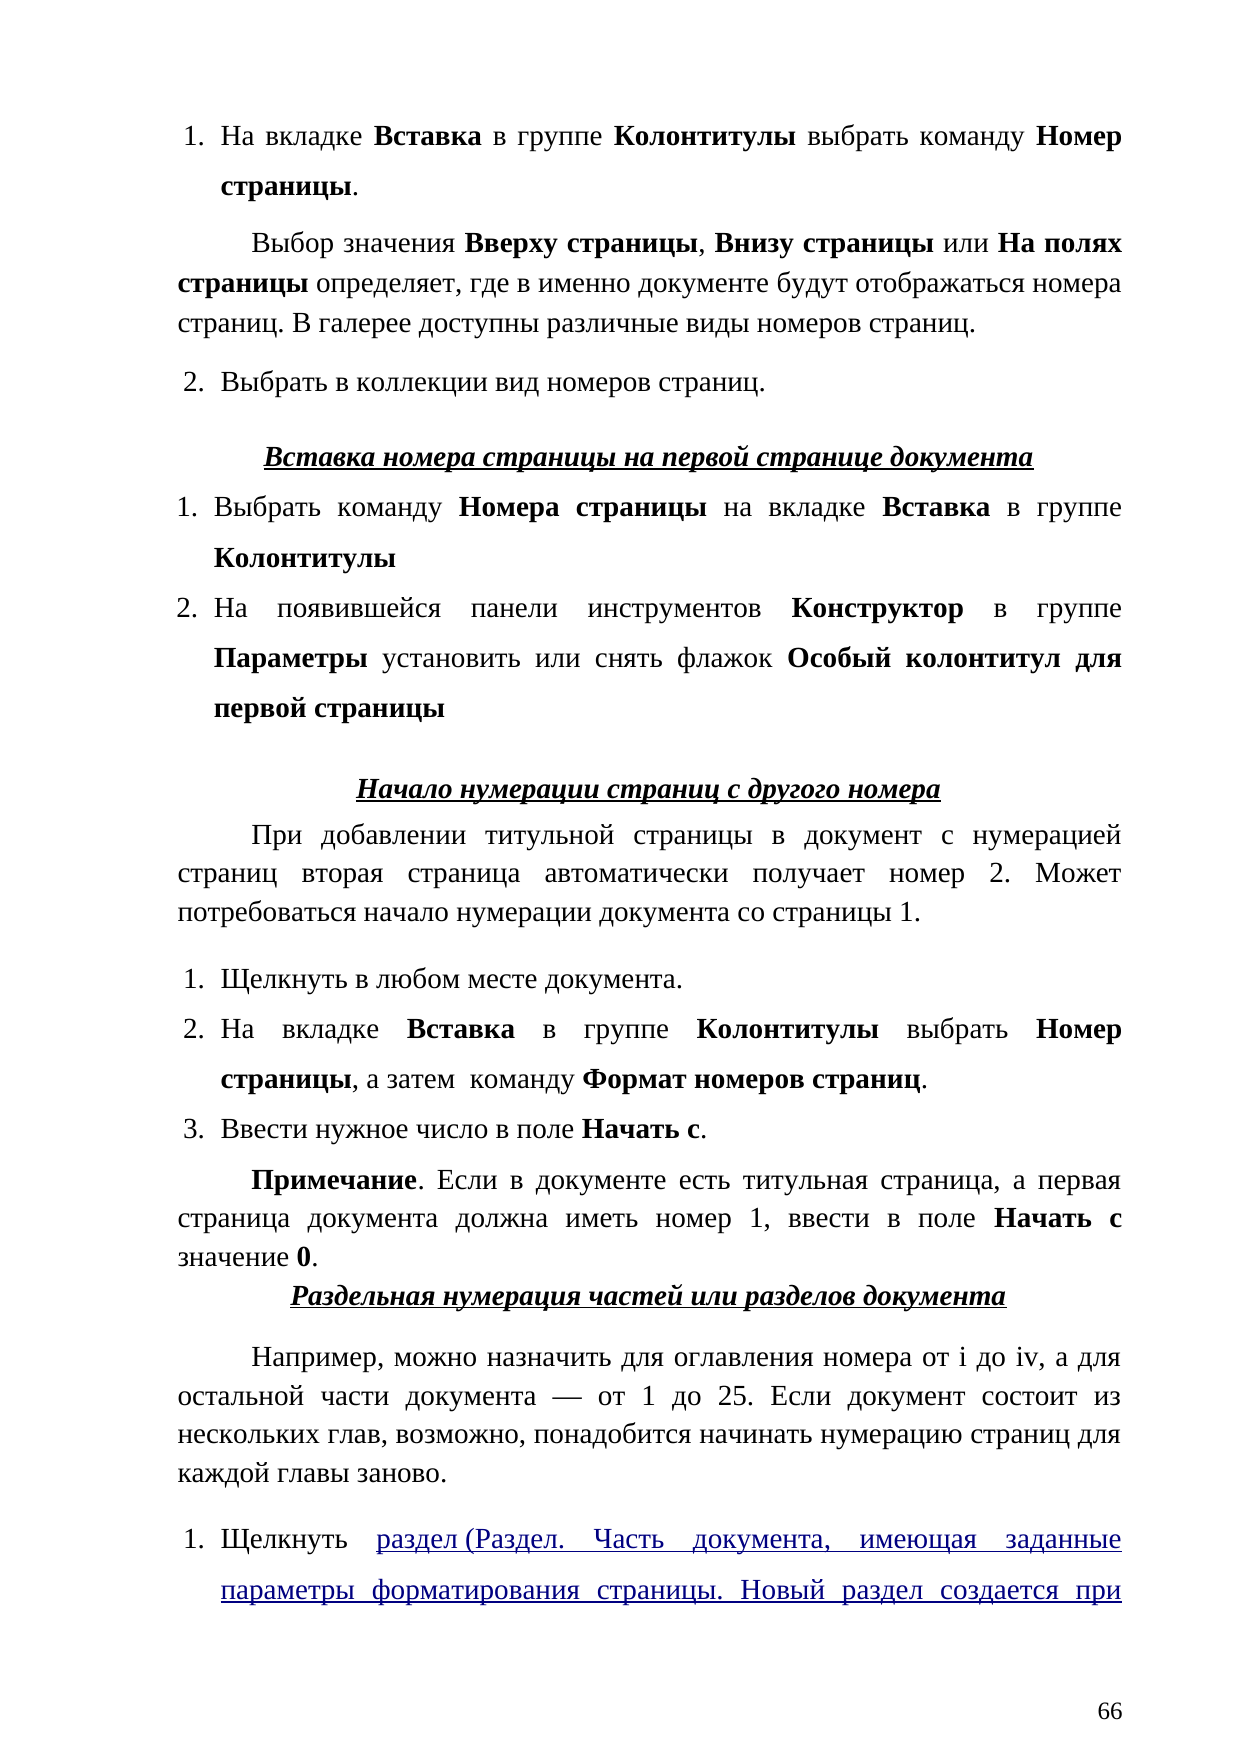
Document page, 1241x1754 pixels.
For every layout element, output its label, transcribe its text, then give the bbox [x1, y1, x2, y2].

text Выбор значения Вверху страницы, Внизу страницы или На полях страницы определяет, где в именно документе будут отображаться номера страниц. В галерее доступны различные виды номеров страниц. [177, 219, 1122, 339]
list Ввести нужное число в поле Начать с. [183, 1112, 1122, 1145]
list Щелкнуть в любом месте документа. [183, 961, 1122, 994]
text Примечание. Если в документе есть титульная страница, а первая страница документа должна иметь номер 1, ввести в поле Начать с значение 0. [177, 1162, 1122, 1273]
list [183, 1522, 1122, 1605]
list Выбрать команду Номера страницы на вкладке Вставка в группе Колонтитулы [176, 489, 1122, 573]
list На вкладке Вставка в группе Колонтитулы выбрать Номер страницы, а затем команду Формат номеров страниц. [183, 1011, 1122, 1095]
list На появившейся панели инструментов Конструктор в группе Параметры установить или снять флажок Особый колонтитул для первой страницы [176, 590, 1122, 724]
text Например, можно назначить для оглавления номера от i до iv, а для остальной части документа — от 1 до 25. Если документ состоит из нескольких глав, возможно, понадобится начинать нумерацию страниц для каждой главы заново. [177, 1339, 1122, 1488]
text При добавлении титульной страницы в документ с нумерацией страниц вторая страница автоматически получает номер 2. Может потребоваться начало нумерации документа со страницы 1. [177, 817, 1122, 928]
list Выбрать в коллекции вид номеров страниц. [183, 364, 1122, 397]
list На вкладке Вставка в группе Колонтитулы выбрать команду Номер страницы. [183, 118, 1122, 202]
text Вставка номера страницы на первой странице документа [177, 439, 1122, 473]
text Раздельная нумерация частей или разделов документа [177, 1278, 1122, 1311]
text Начало нумерации страниц с другого номера [177, 771, 1122, 804]
